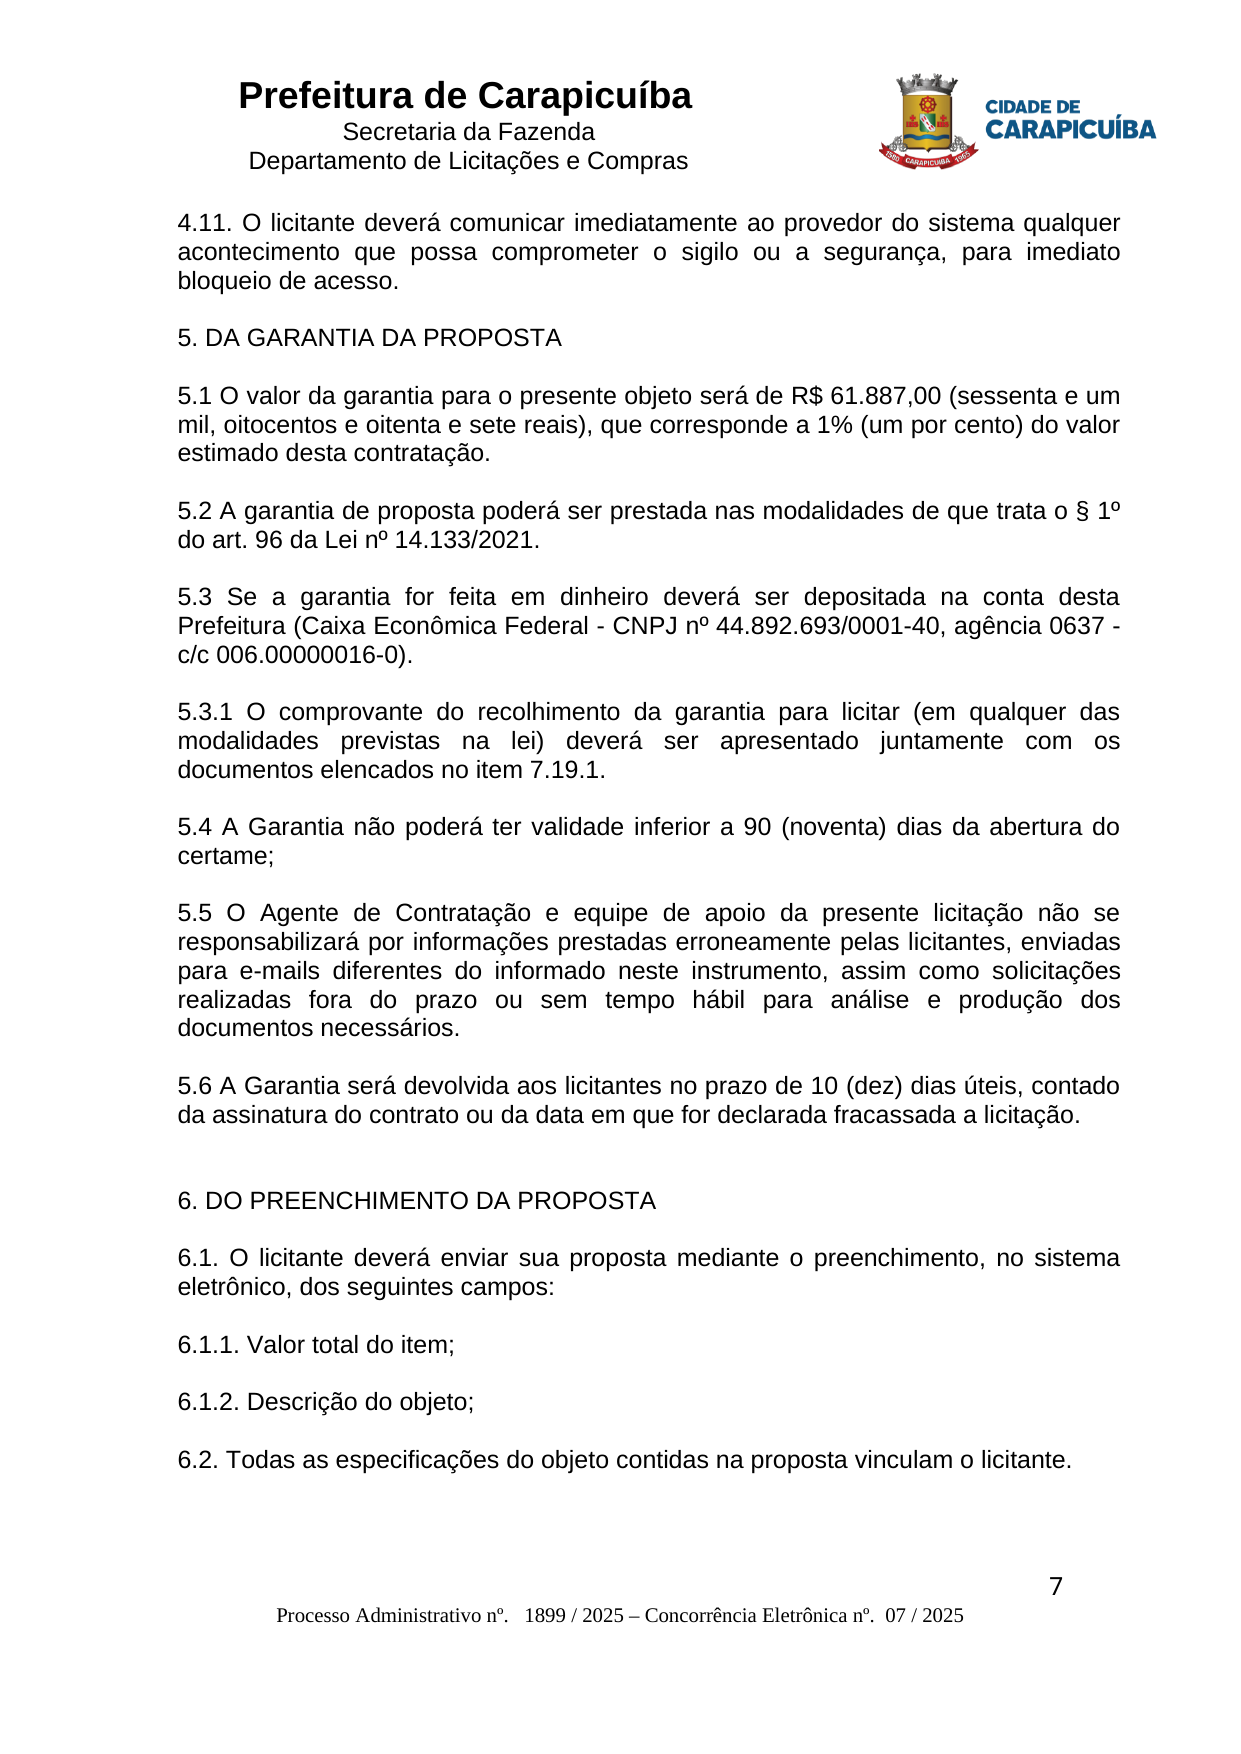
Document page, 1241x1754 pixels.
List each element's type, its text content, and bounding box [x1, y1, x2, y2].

text 6.1. O licitante deverá enviar sua proposta mediante o preenchimento, no sistema eletrônico, dos seguintes campos: [177, 1243, 1122, 1301]
text 4.11. O licitante deverá comunicar imediatamente ao provedor do sistema qualquer acontecimento que possa comprometer o sigilo ou a segurança, para imediato bloqueio de acesso. [177, 208, 1122, 295]
text 5.4 A Garantia não poderá ter validade inferior a 90 (noventa) dias da abertura do certame; [177, 812, 1122, 870]
text 6.1.2. Descrição do objeto; [177, 1387, 1122, 1416]
text 6.1.1. Valor total do item; [177, 1330, 1122, 1358]
text 5.5 O Agente de Contratação e equipe de apoio da presente licitação não se responsabilizará por informações prestadas erroneamente pelas licitantes, enviadas para e-mails diferentes do informado neste instrumento, assim como solicitações realizadas fora do prazo ou sem tempo hábil para análise e produção dos documentos necessários. [177, 898, 1122, 1042]
text 6.2. Todas as especificações do objeto contidas na proposta vinculam o licitante. [177, 1445, 1122, 1473]
text 5.1 O valor da garantia para o presente objeto será de R$ 61.887,00 (sessenta e um mil, oitocentos e oitenta e sete reais), que corresponde a 1% (um por cento) do valor estimado desta contratação. [177, 381, 1122, 467]
text 5.6 A Garantia será devolvida aos licitantes no prazo de 10 (dez) dias úteis, contado da assinatura do contrato ou da data em que for declarada fracassada a licitação. [177, 1071, 1122, 1128]
text 6. DO PREENCHIMENTO DA PROPOSTA [177, 1186, 1122, 1215]
text 5. DA GARANTIA DA PROPOSTA [177, 323, 1122, 352]
text 5.2 A garantia de proposta poderá ser prestada nas modalidades de que trata o § 1º do art. 96 da Lei nº 14.133/2021. [177, 496, 1122, 553]
text 5.3.1 O comprovante do recolhimento da garantia para licitar (em qualquer das modalidades previstas na lei) deverá ser apresentado juntamente com os documentos elencados no item 7.19.1. [177, 697, 1122, 783]
text 5.3 Se a garantia for feita em dinheiro deverá ser depositada na conta desta Prefeitura (Caixa Econômica Federal - CNPJ nº 44.892.693/0001-40, agência 0637 - c/c 006.00000016-0). [177, 582, 1122, 668]
picture [877, 65, 1159, 172]
